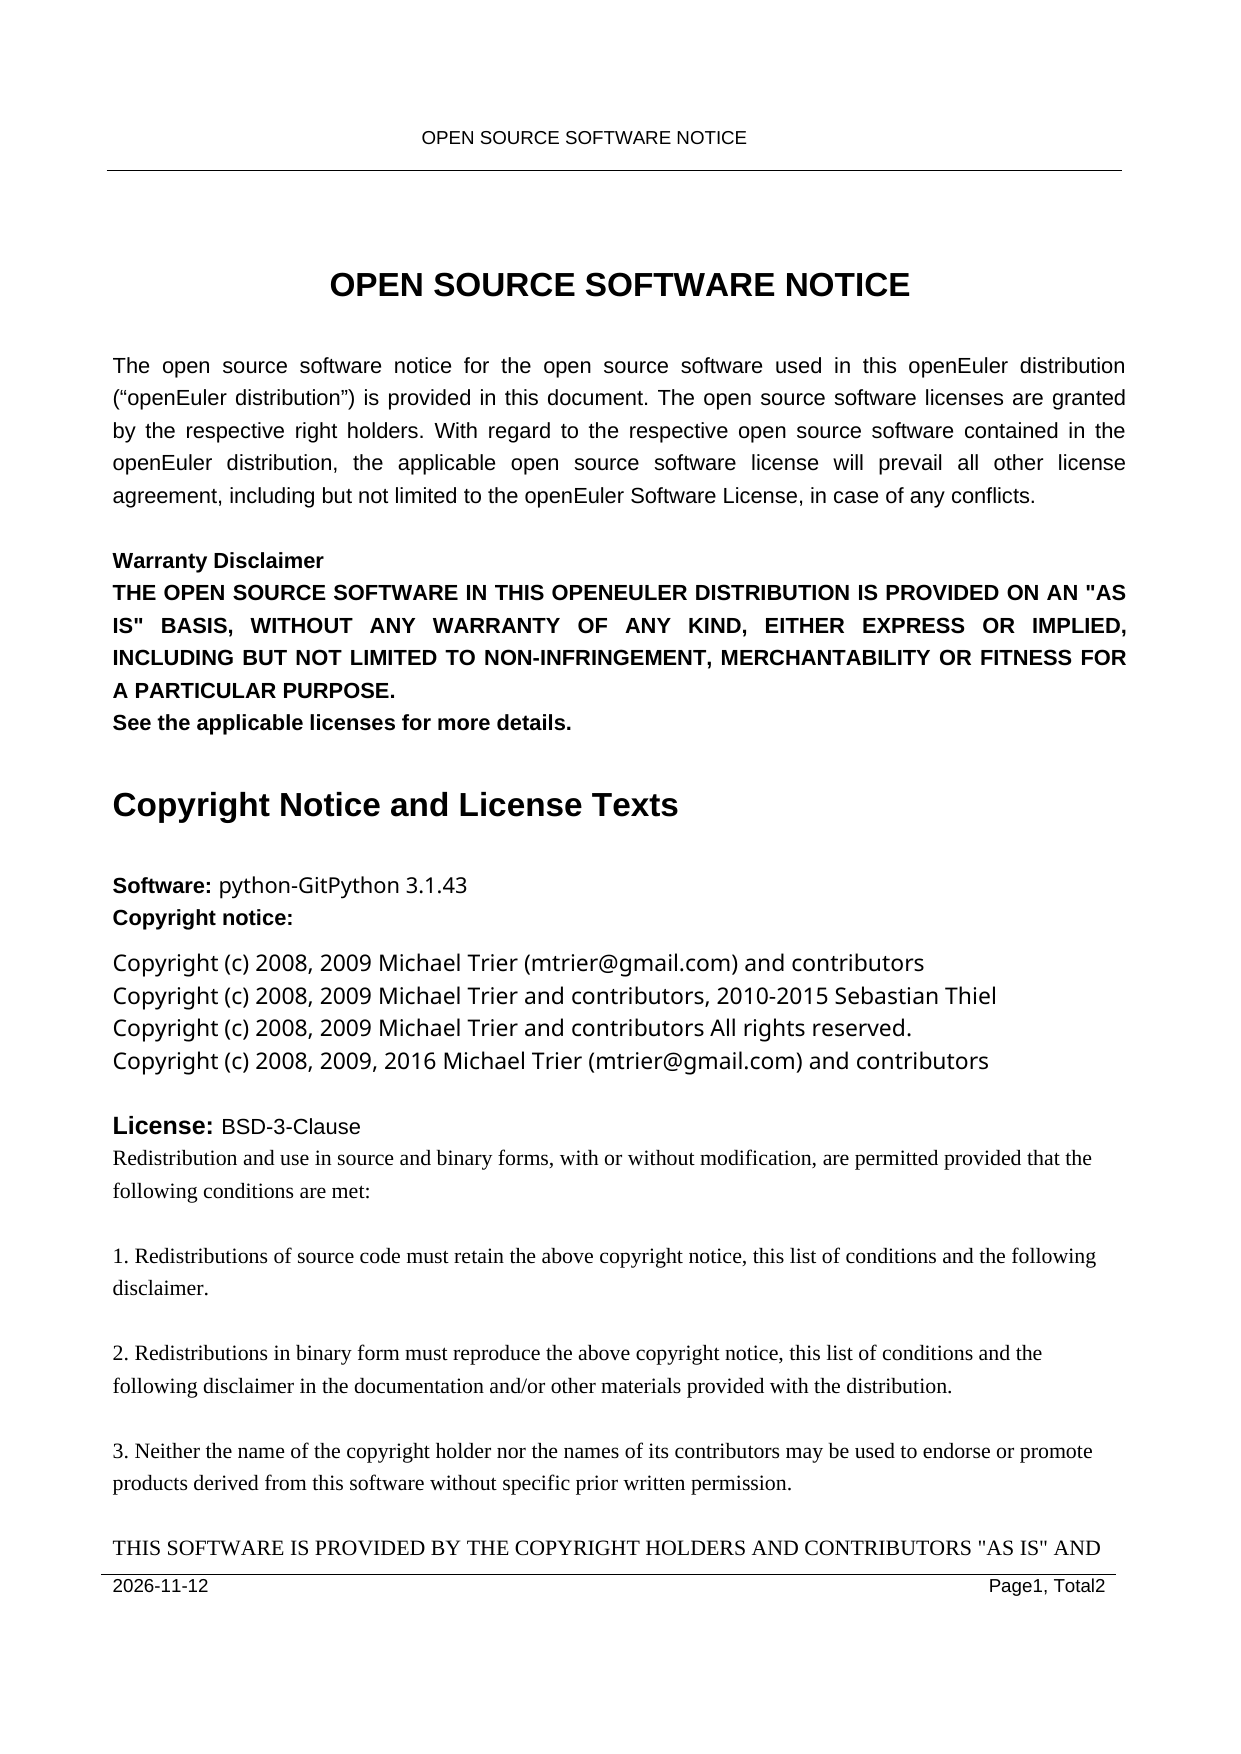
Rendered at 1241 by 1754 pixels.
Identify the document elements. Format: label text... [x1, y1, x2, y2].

text Copyright Notice and License Texts [112, 771, 1128, 836]
text License: BSD-3-Clause [112, 1109, 1128, 1142]
text THE OPEN SOURCE SOFTWARE IN THIS OPENEULER DISTRIBUTION IS PROVIDED ON AN "AS IS" BASIS, WITHOUT ANY WARRANTY OF ANY KIND, EITHER EXPRESS OR IMPLIED, INCLUDING BUT NOT LIMITED TO NON-INFRINGEMENT, MERCHANTABILITY OR FITNESS FOR A PARTICULAR PURPOSE. See the applicable licenses for more details. [112, 576, 1128, 739]
text Copyright notice: [112, 901, 1128, 934]
text The open source software notice for the open source software used in this openEuler distribution (“openEuler distribution”) is provided in this document. The open source software licenses are granted by the respective right holders. With regard to the respective open source software contained in the openEuler distribution, the applicable open source software license will prevail all other license agreement, including but not limited to the openEuler Software License, in case of any conflicts. [112, 349, 1128, 511]
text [112, 1142, 1128, 1564]
text OPEN SOURCE SOFTWARE NOTICE [112, 251, 1128, 316]
text Copyright (c) 2008, 2009 Michael Trier (mtrier@gmail.com) and contributors Copyright (c) 2008, 2009 Michael Trier and contributors, 2010-2015 Sebastian Thiel Copyright (c) 2008, 2009 Michael Trier and contributors All rights reserved. Copyright (c) 2008, 2009, 2016 Michael Trier (mtrier@gmail.com) and contributors [112, 947, 1128, 1109]
title Software: python-GitPython 3.1.43 [112, 869, 1128, 901]
text Warranty Disclaimer [112, 544, 1128, 576]
